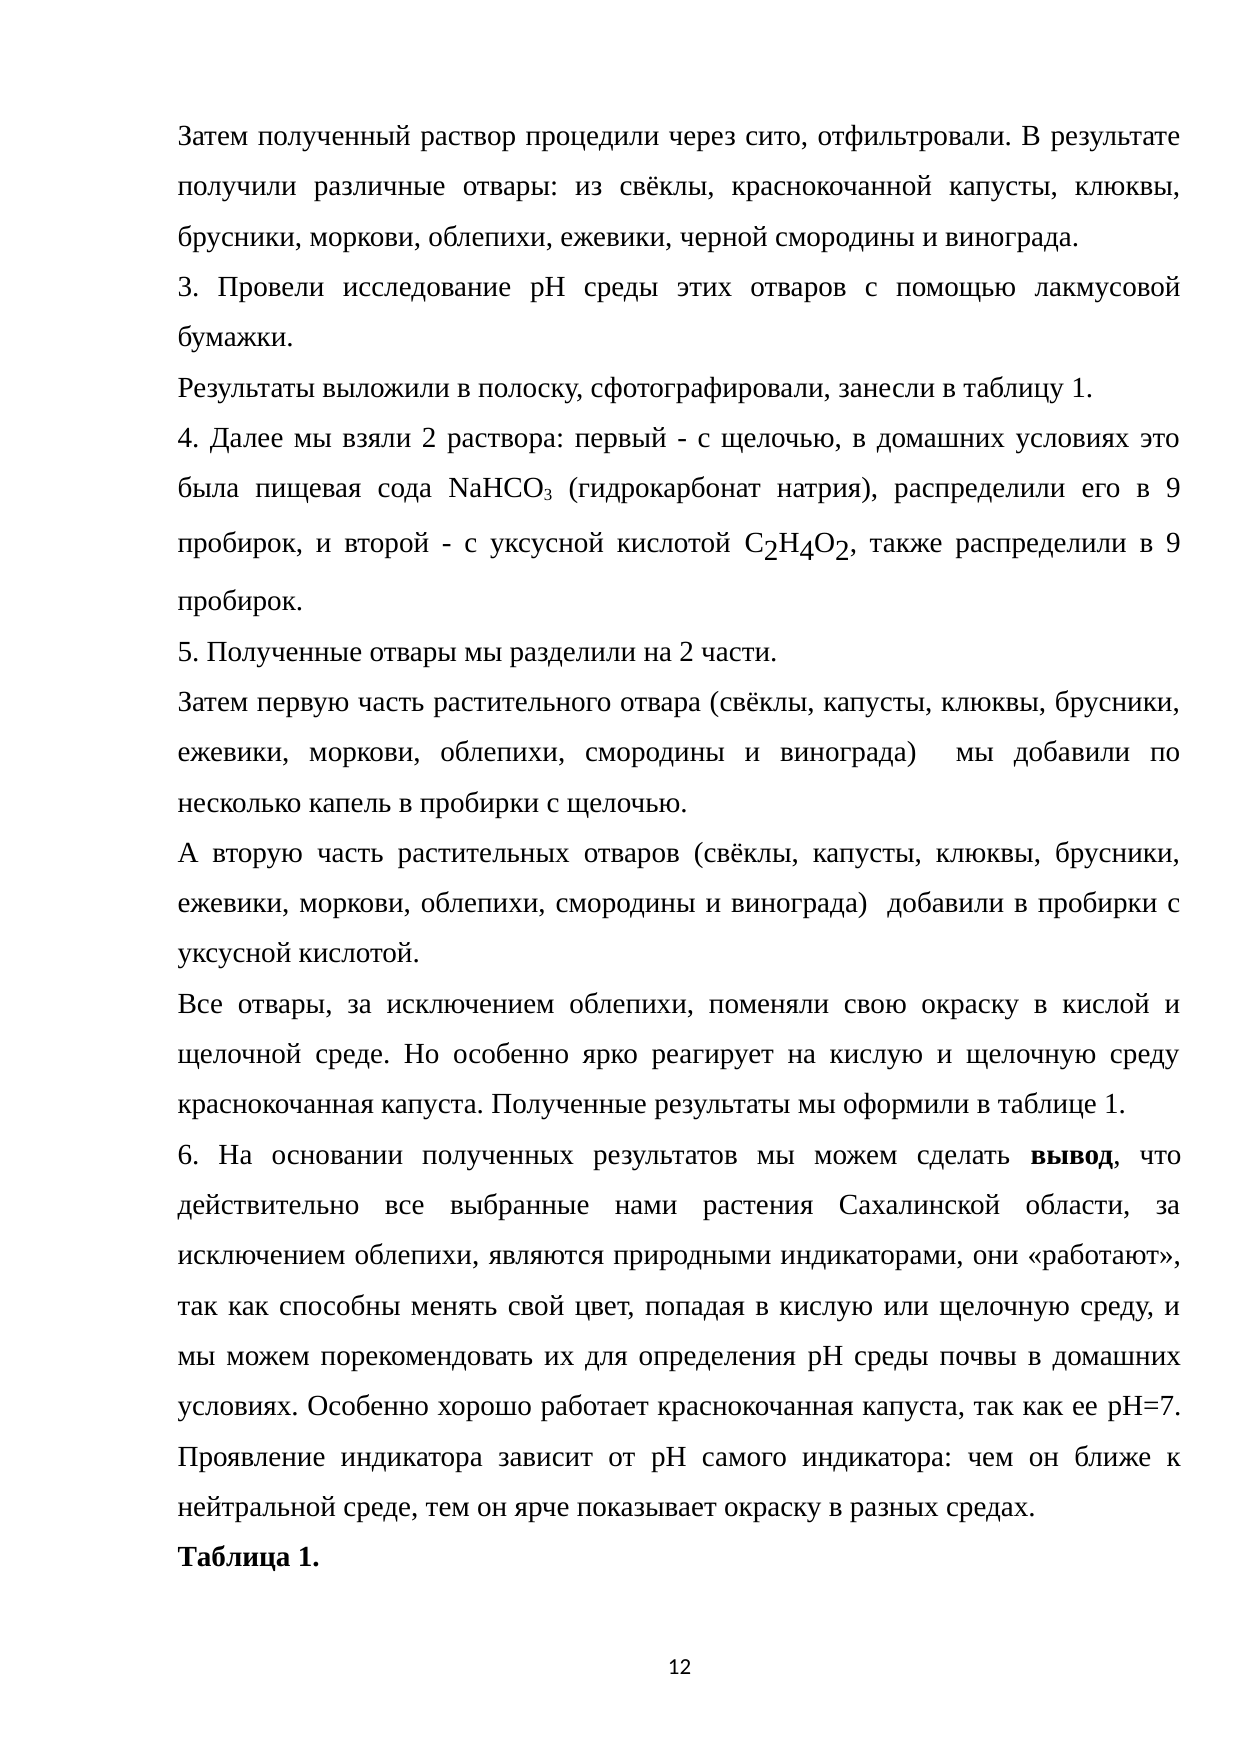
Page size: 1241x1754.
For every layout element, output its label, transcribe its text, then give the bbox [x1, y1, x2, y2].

text Все отвары, за исключением облепихи, поменяли свою окраску в кислой и щелочной среде. Но особенно ярко реагирует на кислую и щелочную среду краснокочанная капуста. Полученные результаты мы оформили в таблице 1. [177, 986, 1181, 1120]
text Затем полученный раствор процедили через сито, отфильтровали. В результате получили различные отвары: из свёклы, краснокочанной капусты, клюквы, брусники, моркови, облепихи, ежевики, черной смородины и винограда. [177, 118, 1181, 252]
text 6. На основании полученных результатов мы можем сделать вывод, что действительно все выбранные нами растения Сахалинской области, за исключением облепихи, являются природными индикаторами, они «работают», так как способны менять свой цвет, попадая в кислую или щелочную среду, и мы можем порекомендовать их для определения pH среды почвы в домашних условиях. Особенно хорошо работает краснокочанная капуста, так как ее pH=7. Проявление индикатора зависит от pH самого индикатора: чем он ближе к нейтральной среде, тем он ярче показывает окраску в разных средах. [177, 1137, 1181, 1523]
text 5. Полученные отвары мы разделили на 2 части. [177, 634, 1181, 667]
text Результаты выложили в полоску, сфотографировали, занесли в таблицу 1. [177, 370, 1181, 403]
text Затем первую часть растительного отвара (свёклы, капусты, клюквы, брусники, ежевики, моркови, облепихи, смородины и винограда) мы добавили по несколько капель в пробирки с щелочью. [177, 684, 1181, 818]
text 4. Далее мы взяли 2 раствора: первый - с щелочью, в домашних условиях это была пищевая сода NaHCO3 (гидрокарбонат натрия), распределили его в 9 пробирок, и второй - с уксусной кислотой С2Н4O2, также распределили в 9 пробирок. [177, 420, 1181, 617]
text Таблица 1. [177, 1539, 1181, 1573]
text 3. Провели исследование pH среды этих отваров с помощью лакмусовой бумажки. [177, 269, 1181, 353]
text А вторую часть растительных отваров (свёклы, капусты, клюквы, брусники, ежевики, моркови, облепихи, смородины и винограда) добавили в пробирки с уксусной кислотой. [177, 835, 1181, 969]
